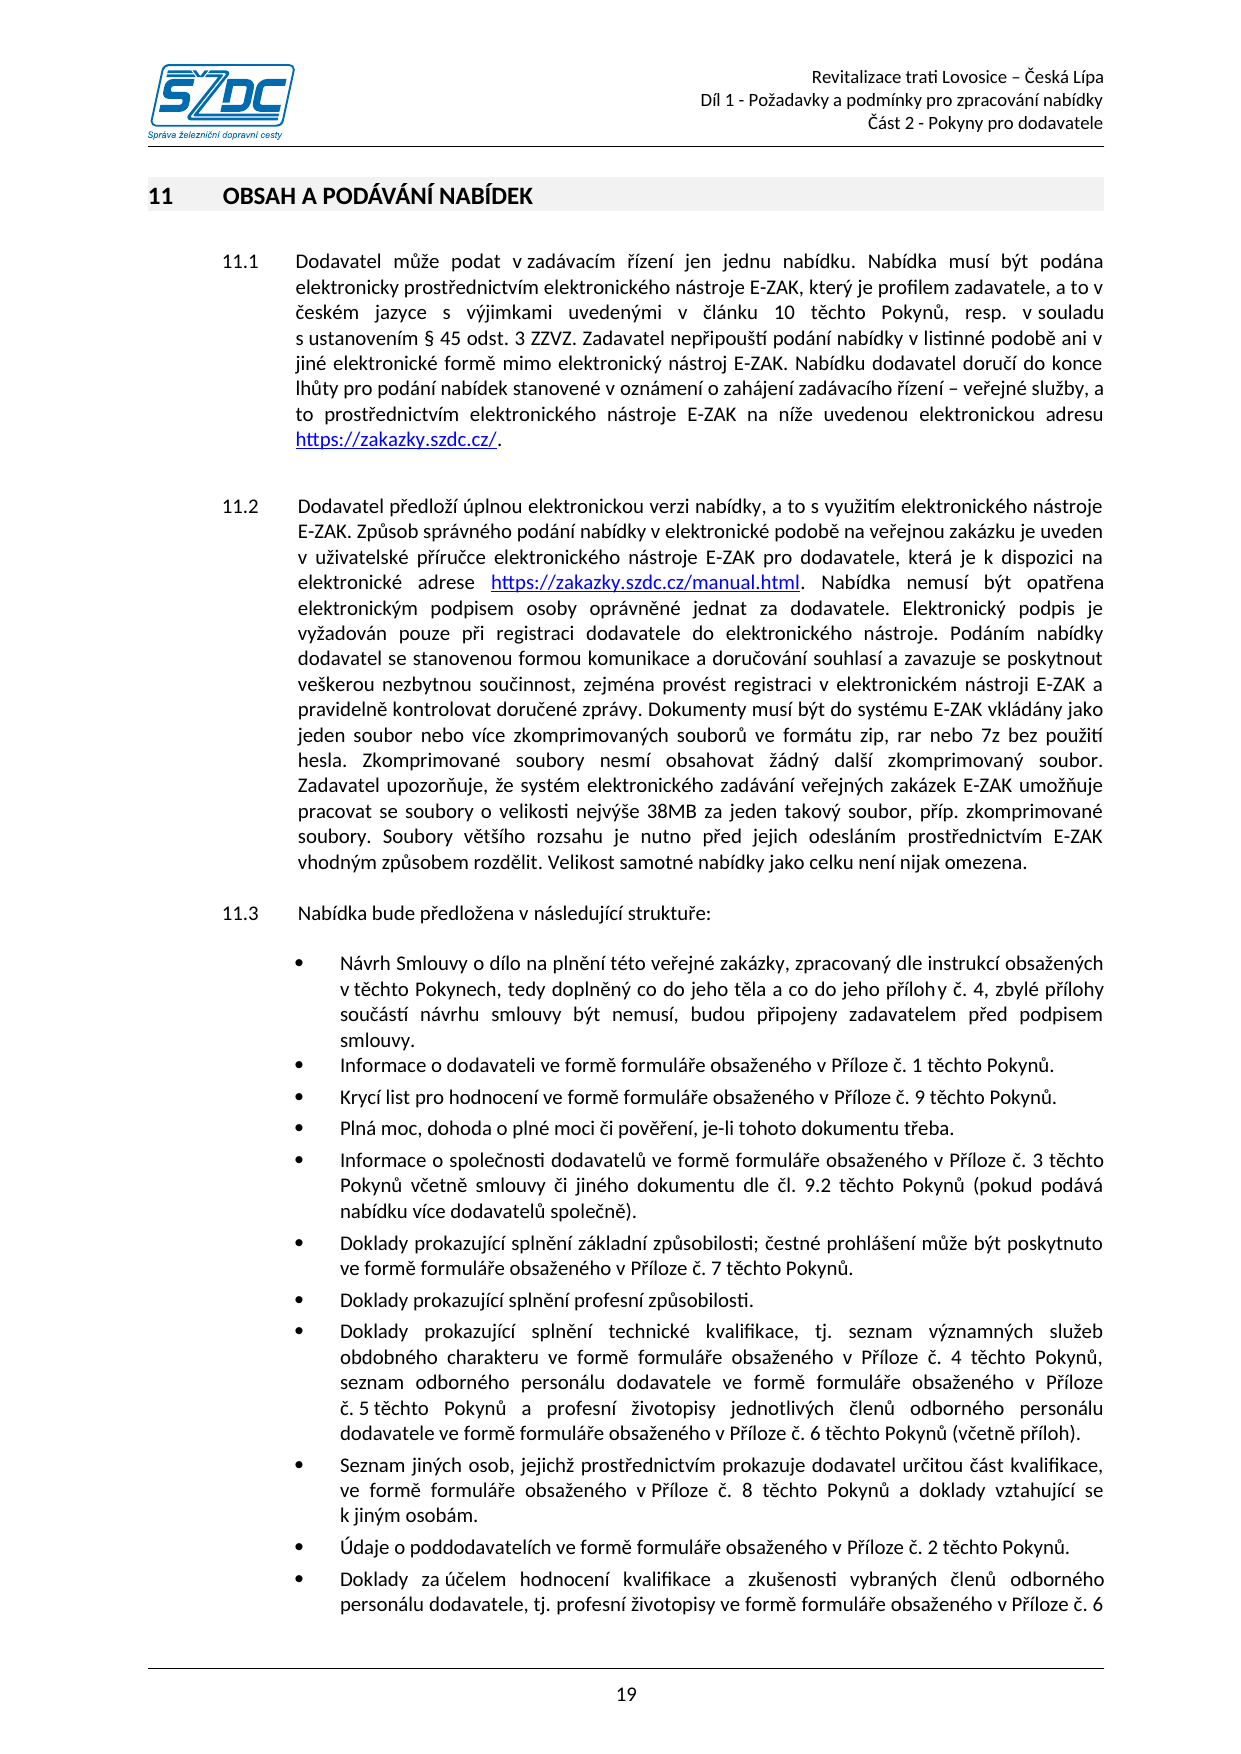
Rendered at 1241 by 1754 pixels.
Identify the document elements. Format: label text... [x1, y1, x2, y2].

list Doklady prokazující splnění základní způsobilosti; čestné prohlášení může být poskytnuto ve formě formuláře obsaženého v Příloze č. 7 těchto Pokynů. [295, 1230, 1104, 1281]
list Doklady prokazující splnění profesní způsobilosti. [295, 1287, 1104, 1312]
list Plná moc, dohoda o plné moci či pověření, je-li tohoto dokumentu třeba. [295, 1116, 1104, 1141]
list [295, 1566, 1104, 1617]
list Krycí list pro hodnocení ve formě formuláře obsaženého v Příloze č. 9 těchto Pokynů. [295, 1084, 1104, 1109]
list Doklady prokazující splnění technické kvalifikace, tj. seznam významných služeb obdobného charakteru ve formě formuláře obsaženého v Příloze č. 4 těchto Pokynů, seznam odborného personálu dodavatele ve formě formuláře obsaženého v Příloze č. 5 těchto Pokynů a profesní životopisy jednotlivých členů odborného personálu dodavatele ve formě formuláře obsaženého v Příloze č. 6 těchto Pokynů (včetně příloh). [295, 1318, 1104, 1446]
list Seznam jiných osob, jejichž prostřednictvím prokazuje dodavatel určitou část kvalifikace, ve formě formuláře obsaženého v Příloze č. 8 těchto Pokynů a doklady vztahující se k jiným osobám. [295, 1452, 1104, 1528]
list Dodavatel může podat v zadávacím řízení jen jednu nabídku. Nabídka musí být podána elektronicky prostřednictvím elektronického nástroje E-ZAK, který je profilem zadavatele, a to v českém jazyce s výjimkami uvedenými v článku 10 těchto Pokynů, resp. v souladu s ustanovením § 45 odst. 3 ZZVZ. Zadavatel nepřipouští podání nabídky v listinné podobě ani v jiné elektronické formě mimo elektronický nástroj E-ZAK. Nabídku dodavatel doručí do konce lhůty pro podání nabídek stanovené v oznámení o zahájení zadávacího řízení – veřejné služby, a to prostřednictvím elektronického nástroje E-ZAK na níže uvedenou elektronickou adresu https://zakazky.szdc.cz/. [222, 248, 1104, 452]
list Informace o dodavateli ve formě formuláře obsaženého v Příloze č. 1 těchto Pokynů. [295, 1052, 1104, 1078]
list Údaje o poddodavatelích ve formě formuláře obsaženého v Příloze č. 2 těchto Pokynů. [295, 1534, 1104, 1560]
list Dodavatel předloží úplnou elektronickou verzi nabídky, a to s využitím elektronického nástroje E-ZAK. Způsob správného podání nabídky v elektronické podobě na veřejnou zakázku je uveden v uživatelské příručce elektronického nástroje E-ZAK pro dodavatele, která je k dispozici na elektronické adrese https://zakazky.szdc.cz/manual.html. Nabídka nemusí být opatřena elektronickým podpisem osoby oprávněné jednat za dodavatele. Elektronický podpis je vyžadován pouze při registraci dodavatele do elektronického nástroje. Podáním nabídky dodavatel se stanovenou formou komunikace a doručování souhlasí a zavazuje se poskytnout veškerou nezbytnou součinnost, zejména provést registraci v elektronickém nástroji E-ZAK a pravidelně kontrolovat doručené zprávy. Dokumenty musí být do systému E-ZAK vkládány jako jeden soubor nebo více zkomprimovaných souborů ve formátu zip, rar nebo 7z bez použití hesla. Zkomprimované soubory nesmí obsahovat žádný další zkomprimovaný soubor. Zadavatel upozorňuje, že systém elektronického zadávání veřejných zakázek E-ZAK umožňuje pracovat se soubory o velikosti nejvýše 38MB za jeden takový soubor, příp. zkomprimované soubory. Soubory většího rozsahu je nutno před jejich odesláním prostřednictvím E-ZAK vhodným způsobem rozdělit. Velikost samotné nabídky jako celku není nijak omezena. [222, 493, 1104, 874]
list Nabídka bude předložena v následující struktuře: [222, 900, 1104, 925]
list Informace o společnosti dodavatelů ve formě formuláře obsaženého v Příloze č. 3 těchto Pokynů včetně smlouvy či jiného dokumentu dle čl. 9.2 těchto Pokynů (pokud podává nabídku více dodavatelů společně). [295, 1147, 1104, 1223]
subtitle OBSAH A PODÁVÁNÍ NABÍDEK [148, 177, 1104, 211]
list Návrh Smlouvy o dílo na plnění této veřejné zakázky, zpracovaný dle instrukcí obsažených v těchto Pokynech, tedy doplněný co do jeho těla a co do jeho přílohy č. 4, zbylé přílohy součástí návrhu smlouvy být nemusí, budou připojeny zadavatelem před podpisem smlouvy. [295, 951, 1104, 1052]
